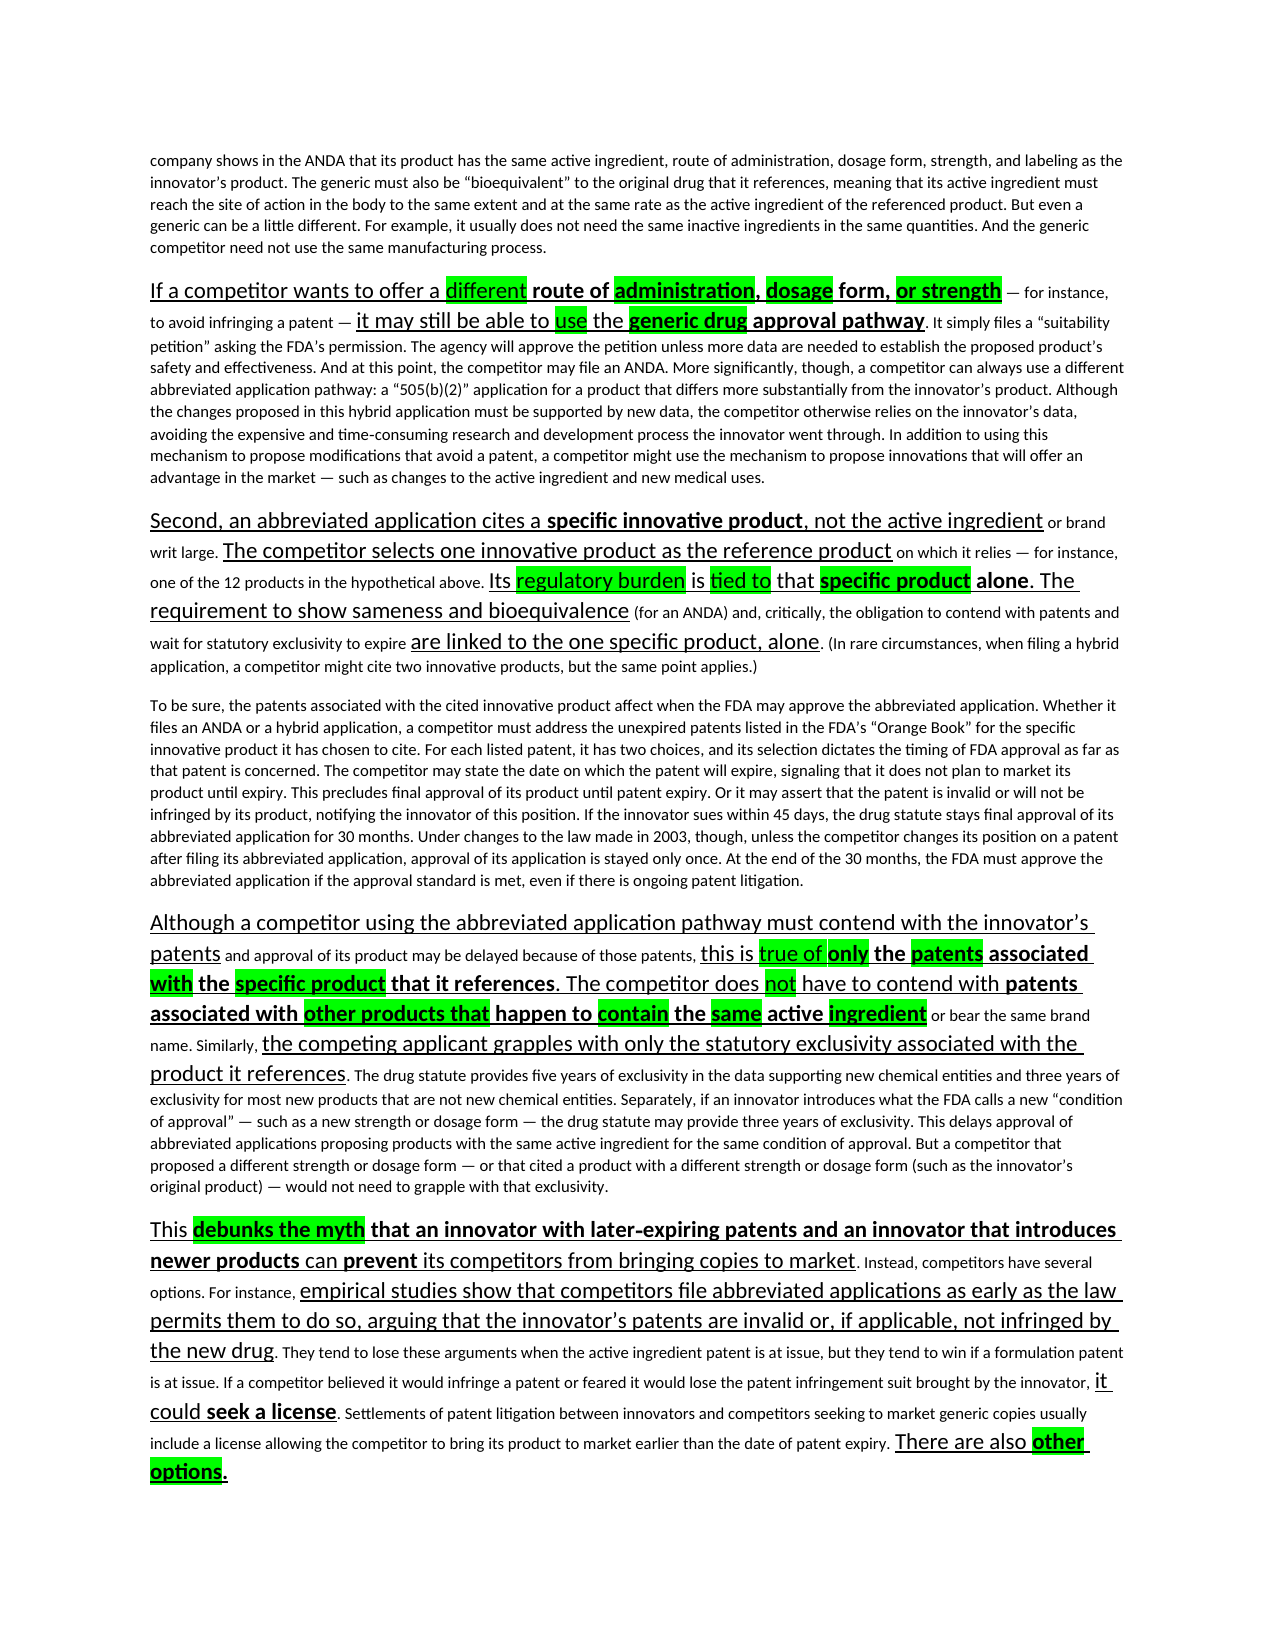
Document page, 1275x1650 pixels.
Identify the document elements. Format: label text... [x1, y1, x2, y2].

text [150, 150, 1125, 258]
text This debunks the myth that an innovator with later‐​expiring patents and an innovator that introduces newer products can prevent its competitors from bringing copies to market. Instead, competitors have several options. For instance, empirical studies show that competitors file abbreviated applications as early as the law permits them to do so, arguing that the innovator’s patents are invalid or, if applicable, not infringed by the new drug. They tend to lose these arguments when the active ingredient patent is at issue, but they tend to win if a formulation patent is at issue. If a competitor believed it would infringe a patent or feared it would lose the patent infringement suit brought by the innovator, it could seek a license. Settlements of patent litigation between innovators and competitors seeking to market generic copies usually include a license allowing the competitor to bring its product to market earlier than the date of patent expiry. There are also other options. [150, 1215, 1125, 1485]
text Although a competitor using the abbreviated application pathway must contend with the innovator’s patents and approval of its product may be delayed because of those patents, this is true of only the patents associated with the specific product that it references. The competitor does not have to contend with patents associated with other products that happen to contain the same active ingredient or bear the same brand name. Similarly, the competing applicant grapples with only the statutory exclusivity associated with the product it references. The drug statute provides five years of exclusivity in the data supporting new chemical entities and three years of exclusivity for most new products that are not new chemical entities. Separately, if an innovator introduces what the FDA calls a new “condition of approval” — such as a new strength or dosage form — the drug statute may provide three years of exclusivity. This delays approval of abbreviated applications proposing products with the same active ingredient for the same condition of approval. But a competitor that proposed a different strength or dosage form — or that cited a product with a different strength or dosage form (such as the innovator’s original product) — would not need to grapple with that exclusivity. [150, 908, 1125, 1197]
text To be sure, the patents associated with the cited innovative product affect when the FDA may approve the abbreviated application. Whether it files an ANDA or a hybrid application, a competitor must address the unexpired patents listed in the FDA’s “Orange Book” for the specific innovative product it has chosen to cite. For each listed patent, it has two choices, and its selection dictates the timing of FDA approval as far as that patent is concerned. The competitor may state the date on which the patent will expire, signaling that it does not plan to market its product until expiry. This precludes final approval of its product until patent expiry. Or it may assert that the patent is invalid or will not be infringed by its product, notifying the innovator of this position. If the innovator sues within 45 days, the drug statute stays final approval of its abbreviated application for 30 months. Under changes to the law made in 2003, though, unless the competitor changes its position on a patent after filing its abbreviated application, approval of its application is stayed only once. At the end of the 30 months, the FDA must approve the abbreviated application if the approval standard is met, even if there is ongoing patent litigation. [150, 695, 1125, 890]
text If a competitor wants to offer a different route of administration, dosage form, or strength — for instance, to avoid infringing a patent — it may still be able to use the generic drug approval pathway. It simply files a “suitability petition” asking the FDA’s permission. The agency will approve the petition unless more data are needed to establish the proposed product’s safety and effectiveness. And at this point, the competitor may file an ANDA. More significantly, though, a competitor can always use a different abbreviated application pathway: a “505(b)(2)” application for a product that differs more substantially from the innovator’s product. Although the changes proposed in this hybrid application must be supported by new data, the competitor otherwise relies on the innovator’s data, avoiding the expensive and time‐​consuming research and development process the innovator went through. In addition to using this mechanism to propose modifications that avoid a patent, a competitor might use the mechanism to propose innovations that will offer an advantage in the market — such as changes to the active ingredient and new medical uses. [150, 276, 1125, 488]
text Second, an abbreviated application cites a specific innovative product, not the active ingredient or brand writ large. The competitor selects one innovative product as the reference product on which it relies — for instance, one of the 12 products in the hypothetical above. Its regulatory burden is tied to that specific product alone. The requirement to show sameness and bioequivalence (for an ANDA) and, critically, the obligation to contend with patents and wait for statutory exclusivity to expire are linked to the one specific product, alone. (In rare circumstances, when filing a hybrid application, a competitor might cite two innovative products, but the same point applies.) [150, 506, 1125, 677]
